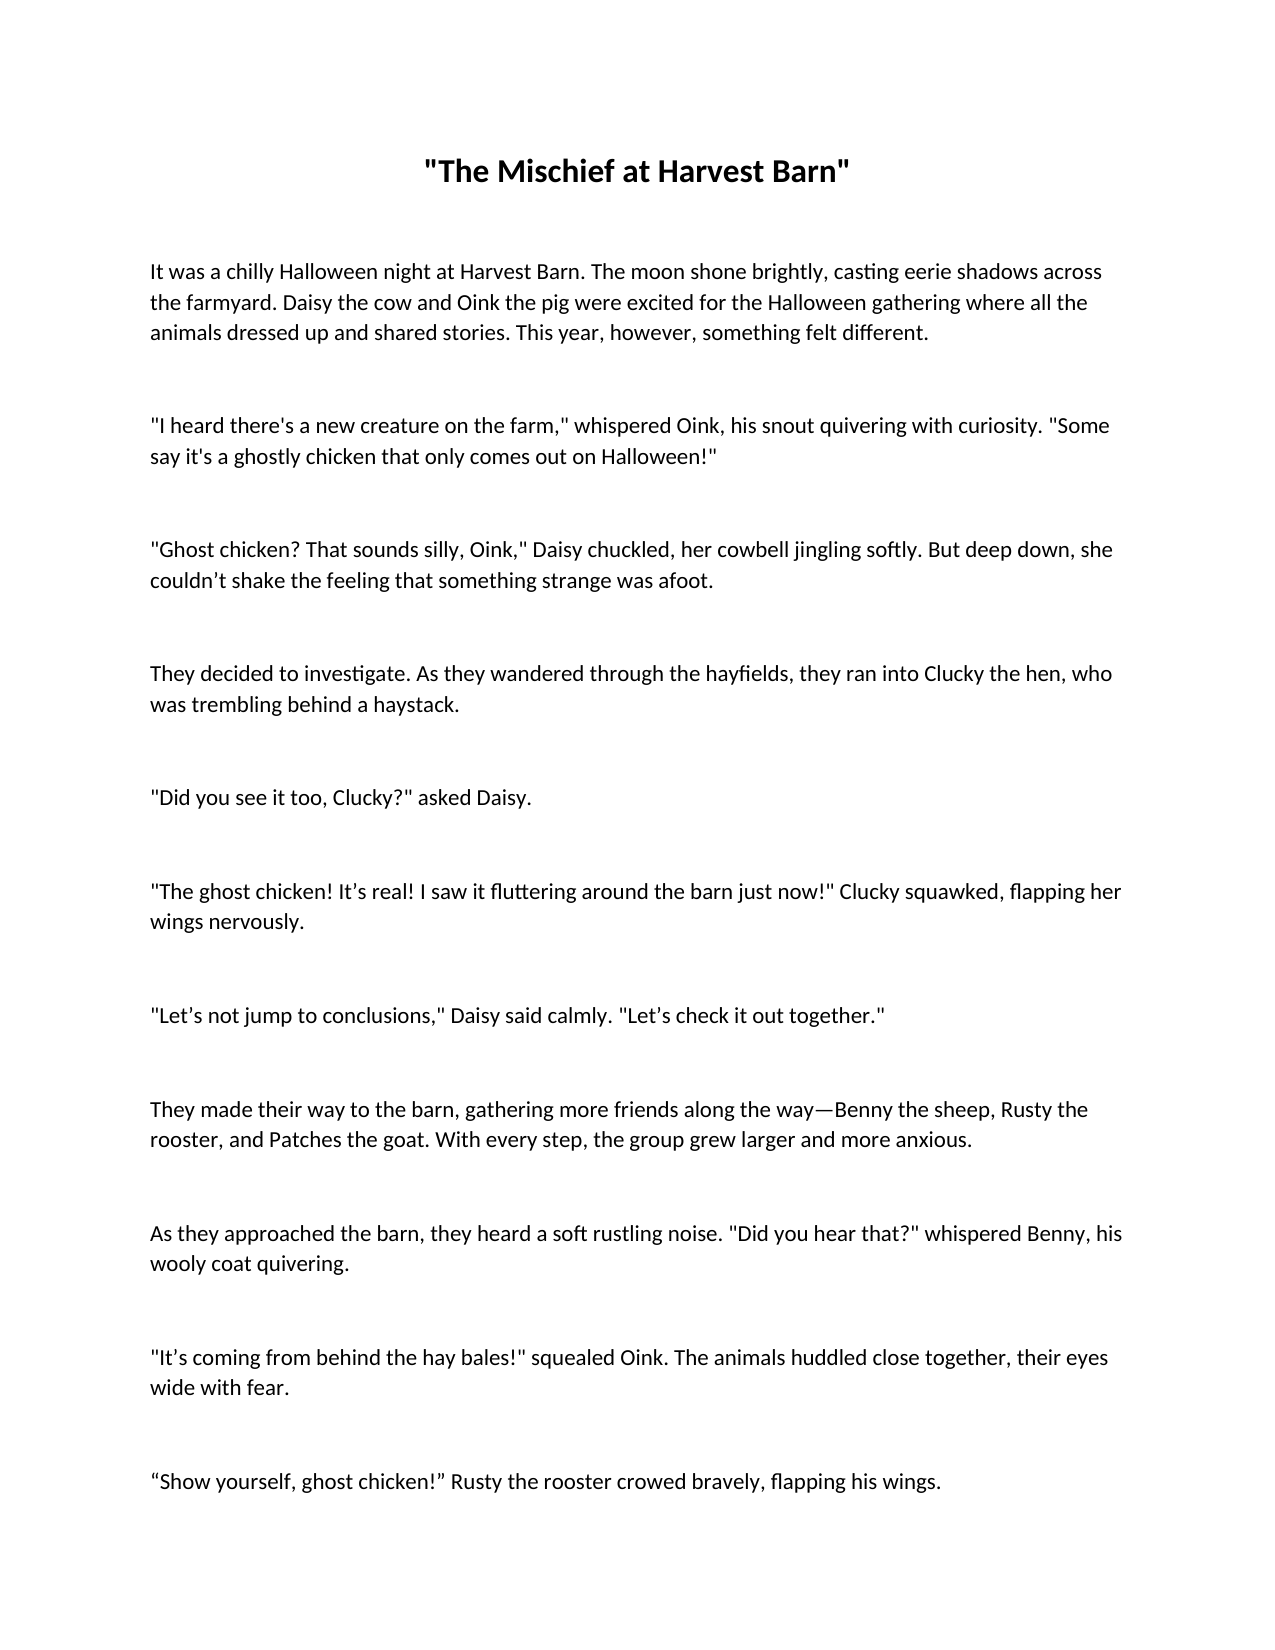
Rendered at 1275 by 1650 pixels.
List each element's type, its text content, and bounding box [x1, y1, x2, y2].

text As they approached the barn, they heard a soft rustling noise. "Did you hear that?" whispered Benny, his wooly coat quivering. [150, 1219, 1125, 1277]
text They decided to investigate. As they wandered through the hayfields, they ran into Clucky the hen, who was trembling behind a haystack. [150, 659, 1125, 718]
text "I heard there's a new creature on the farm," whispered Oink, his snout quivering with curiosity. "Some say it's a ghostly chicken that only comes out on Halloween!" [150, 412, 1125, 470]
text "The Mischief at Harvest Barn" [150, 150, 1125, 191]
text They made their way to the barn, gathering more friends along the way—Benny the sheep, Rusty the rooster, and Patches the goat. With every step, the group grew larger and more anxious. [150, 1095, 1125, 1153]
text "The ghost chicken! It’s real! I saw it fluttering around the barn just now!" Clucky squawked, flapping her wings nervously. [150, 877, 1125, 936]
text "It’s coming from behind the hay bales!" squealed Oink. The animals huddled close together, their eyes wide with fear. [150, 1343, 1125, 1401]
text It was a chilly Halloween night at Harvest Barn. The moon shone brightly, casting eerie shadows across the farmyard. Daisy the cow and Oink the pig were excited for the Halloween gathering where all the animals dressed up and shared stories. This year, however, something felt different. [150, 257, 1125, 346]
text “Show yourself, ghost chicken!” Rusty the rooster crowed bravely, flapping his wings. [150, 1467, 1125, 1495]
text "Ghost chicken? That sounds silly, Oink," Daisy chuckled, her cowbell jingling softly. But deep down, she couldn’t shake the feeling that something strange was afoot. [150, 536, 1125, 594]
text "Did you see it too, Clucky?" asked Daisy. [150, 783, 1125, 812]
text "Let’s not jump to conclusions," Daisy said calmly. "Let’s check it out together." [150, 1001, 1125, 1029]
